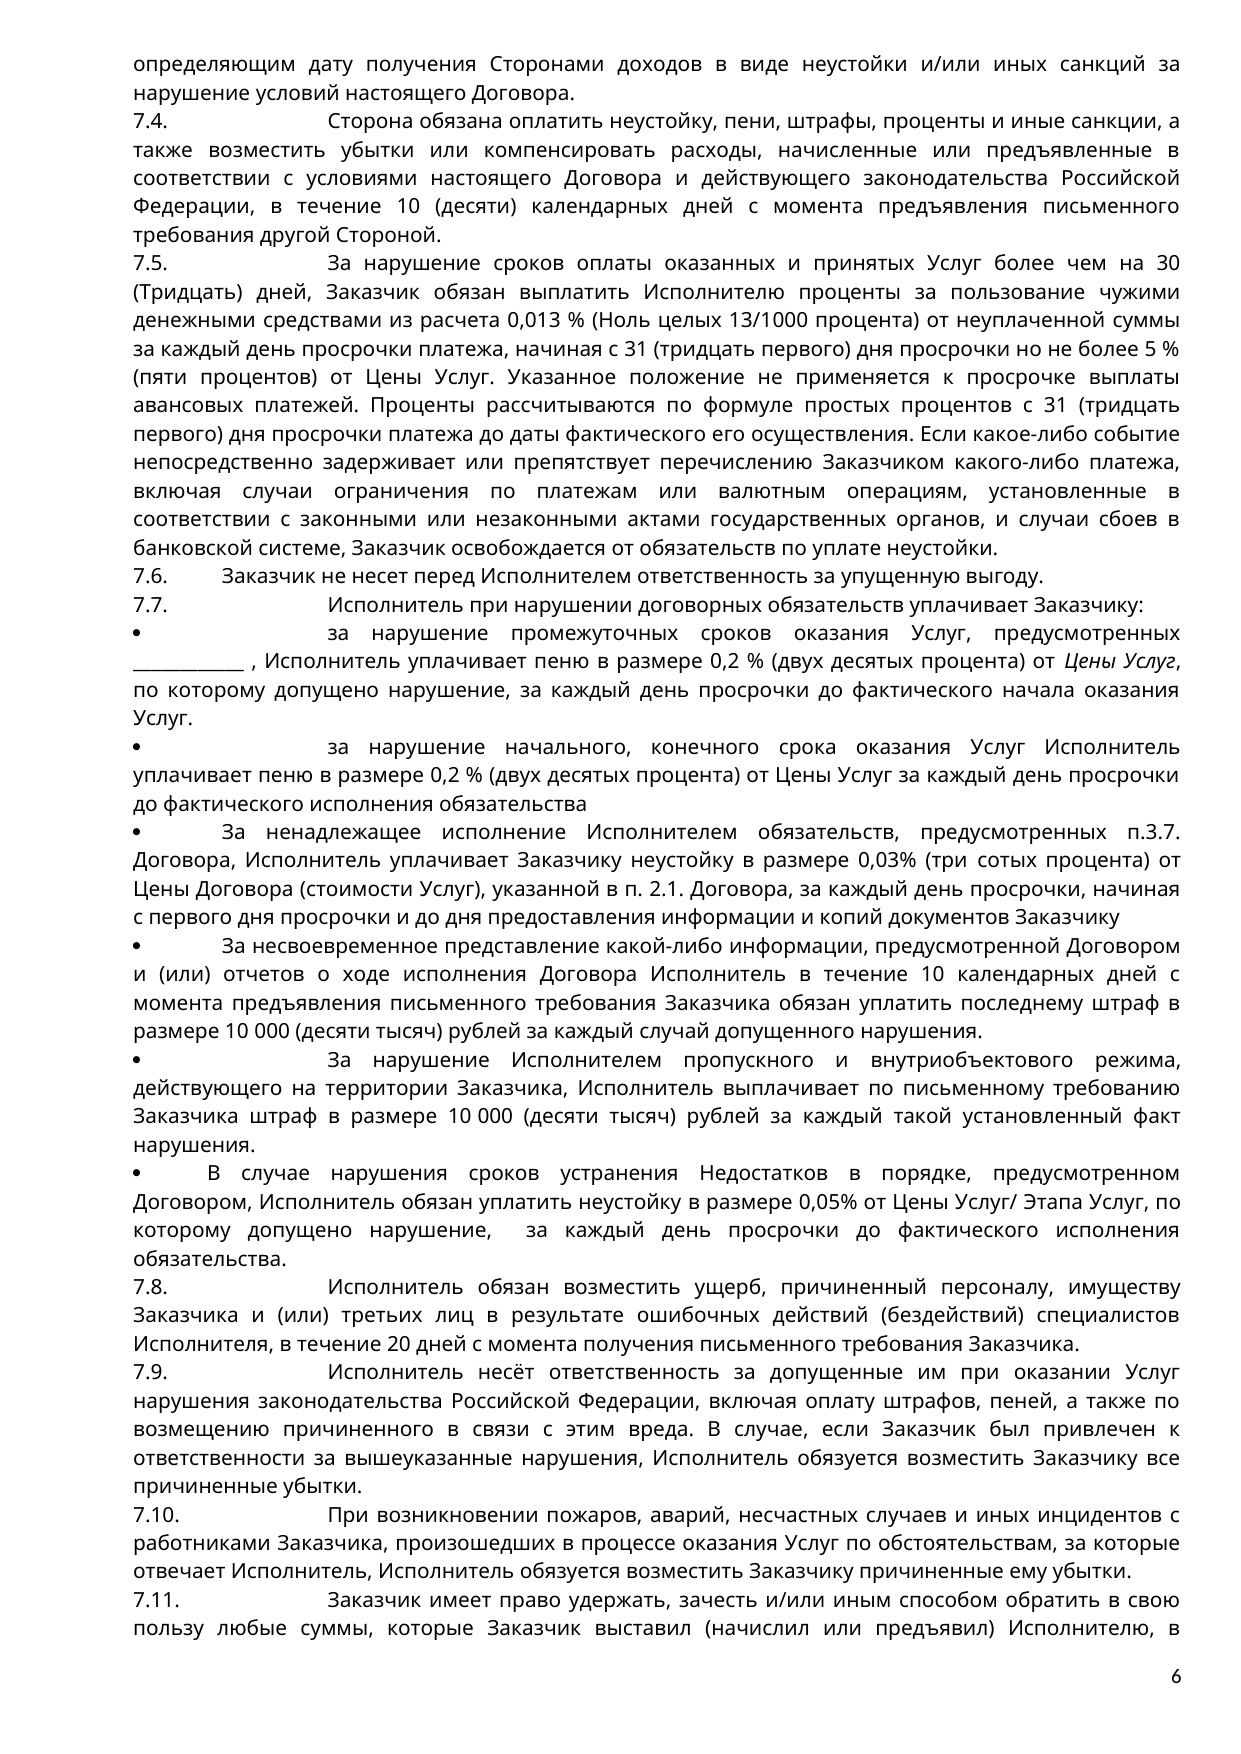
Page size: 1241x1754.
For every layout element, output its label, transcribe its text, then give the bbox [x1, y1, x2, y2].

list За несвоевременное представление какой-либо информации, предусмотренной Договором и (или) отчетов о ходе исполнения Договора Исполнитель в течение 10 календарных дней с момента предъявления письменного требования Заказчика обязан уплатить последнему штраф в размере 10 000 (десяти тысяч) рублей за каждый случай допущенного нарушения. [133, 931, 1181, 1045]
list Заказчик не несет перед Исполнителем ответственность за упущенную выгоду. [133, 561, 1181, 590]
list Исполнитель несёт ответственность за допущенные им при оказании Услуг нарушения законодательства Российской Федерации, включая оплату штрафов, пеней, а также по возмещению причиненного в связи с этим вреда. В случае, если Заказчик был привлечен к ответственности за вышеуказанные нарушения, Исполнитель обязуется возместить Заказчику все причиненные убытки. [133, 1357, 1181, 1500]
list Исполнитель при нарушении договорных обязательств уплачивает Заказчику: [133, 590, 1181, 618]
list При возникновении пожаров, аварий, несчастных случаев и иных инцидентов с работниками Заказчика, произошедших в процессе оказания Услуг по обстоятельствам, за которые отвечает Исполнитель, Исполнитель обязуется возместить Заказчику причиненные ему убытки. [133, 1500, 1181, 1585]
list за нарушение начального, конечного срока оказания Услуг Исполнитель уплачивает пеню в размере 0,2 % (двух десятых процента) от Цены Услуг за каждый день просрочки до фактического исполнения обязательства [133, 732, 1181, 817]
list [133, 49, 1181, 106]
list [133, 1585, 1181, 1642]
list В случае нарушения сроков устранения Недостатков в порядке, предусмотренном Договором, Исполнитель обязан уплатить неустойку в размере 0,05% от Цены Услуг/ Этапа Услуг, по которому допущено нарушение, за каждый день просрочки до фактического исполнения обязательства. [133, 1158, 1181, 1272]
list Исполнитель обязан возместить ущерб, причиненный персоналу, имуществу Заказчика и (или) третьих лиц в результате ошибочных действий (бездействий) специалистов Исполнителя, в течение 20 дней с момента получения письменного требования Заказчика. [133, 1272, 1181, 1357]
list за нарушение промежуточных сроков оказания Услуг, предусмотренных ____________ , Исполнитель уплачивает пеню в размере 0,2 % (двух десятых процента) от Цены Услуг, по которому допущено нарушение, за каждый день просрочки до фактического начала оказания Услуг. [133, 618, 1181, 732]
list За нарушение сроков оплаты оказанных и принятых Услуг более чем на 30 (Тридцать) дней, Заказчик обязан выплатить Исполнителю проценты за пользование чужими денежными средствами из расчета 0,013 % (Ноль целых 13/1000 процента) от неуплаченной суммы за каждый день просрочки платежа, начиная с 31 (тридцать первого) дня просрочки но не более 5 % (пяти процентов) от Цены Услуг. Указанное положение не применяется к просрочке выплаты авансовых платежей. Проценты рассчитываются по формуле простых процентов с 31 (тридцать первого) дня просрочки платежа до даты фактического его осуществления. Если какое-либо событие непосредственно задерживает или препятствует перечислению Заказчиком какого-либо платежа, включая случаи ограничения по платежам или валютным операциям, установленные в соответствии с законными или незаконными актами государственных органов, и случаи сбоев в банковской системе, Заказчик освобождается от обязательств по уплате неустойки. [133, 248, 1181, 561]
list За нарушение Исполнителем пропускного и внутриобъектового режима, действующего на территории Заказчика, Исполнитель выплачивает по письменному требованию Заказчика штраф в размере 10 000 (десяти тысяч) рублей за каждый такой установленный факт нарушения. [133, 1045, 1181, 1158]
list За ненадлежащее исполнение Исполнителем обязательств, предусмотренных п.3.7. Договора, Исполнитель уплачивает Заказчику неустойку в размере 0,03% (три сотых процента) от Цены Договора (стоимости Услуг), указанной в п. 2.1. Договора, за каждый день просрочки, начиная с первого дня просрочки и до дня предоставления информации и копий документов Заказчику [133, 817, 1181, 931]
list Сторона обязана оплатить неустойку, пени, штрафы, проценты и иные санкции, а также возместить убытки или компенсировать расходы, начисленные или предъявленные в соответствии с условиями настоящего Договора и действующего законодательства Российской Федерации, в течение 10 (десяти) календарных дней с момента предъявления письменного требования другой Стороной. [133, 106, 1181, 248]
